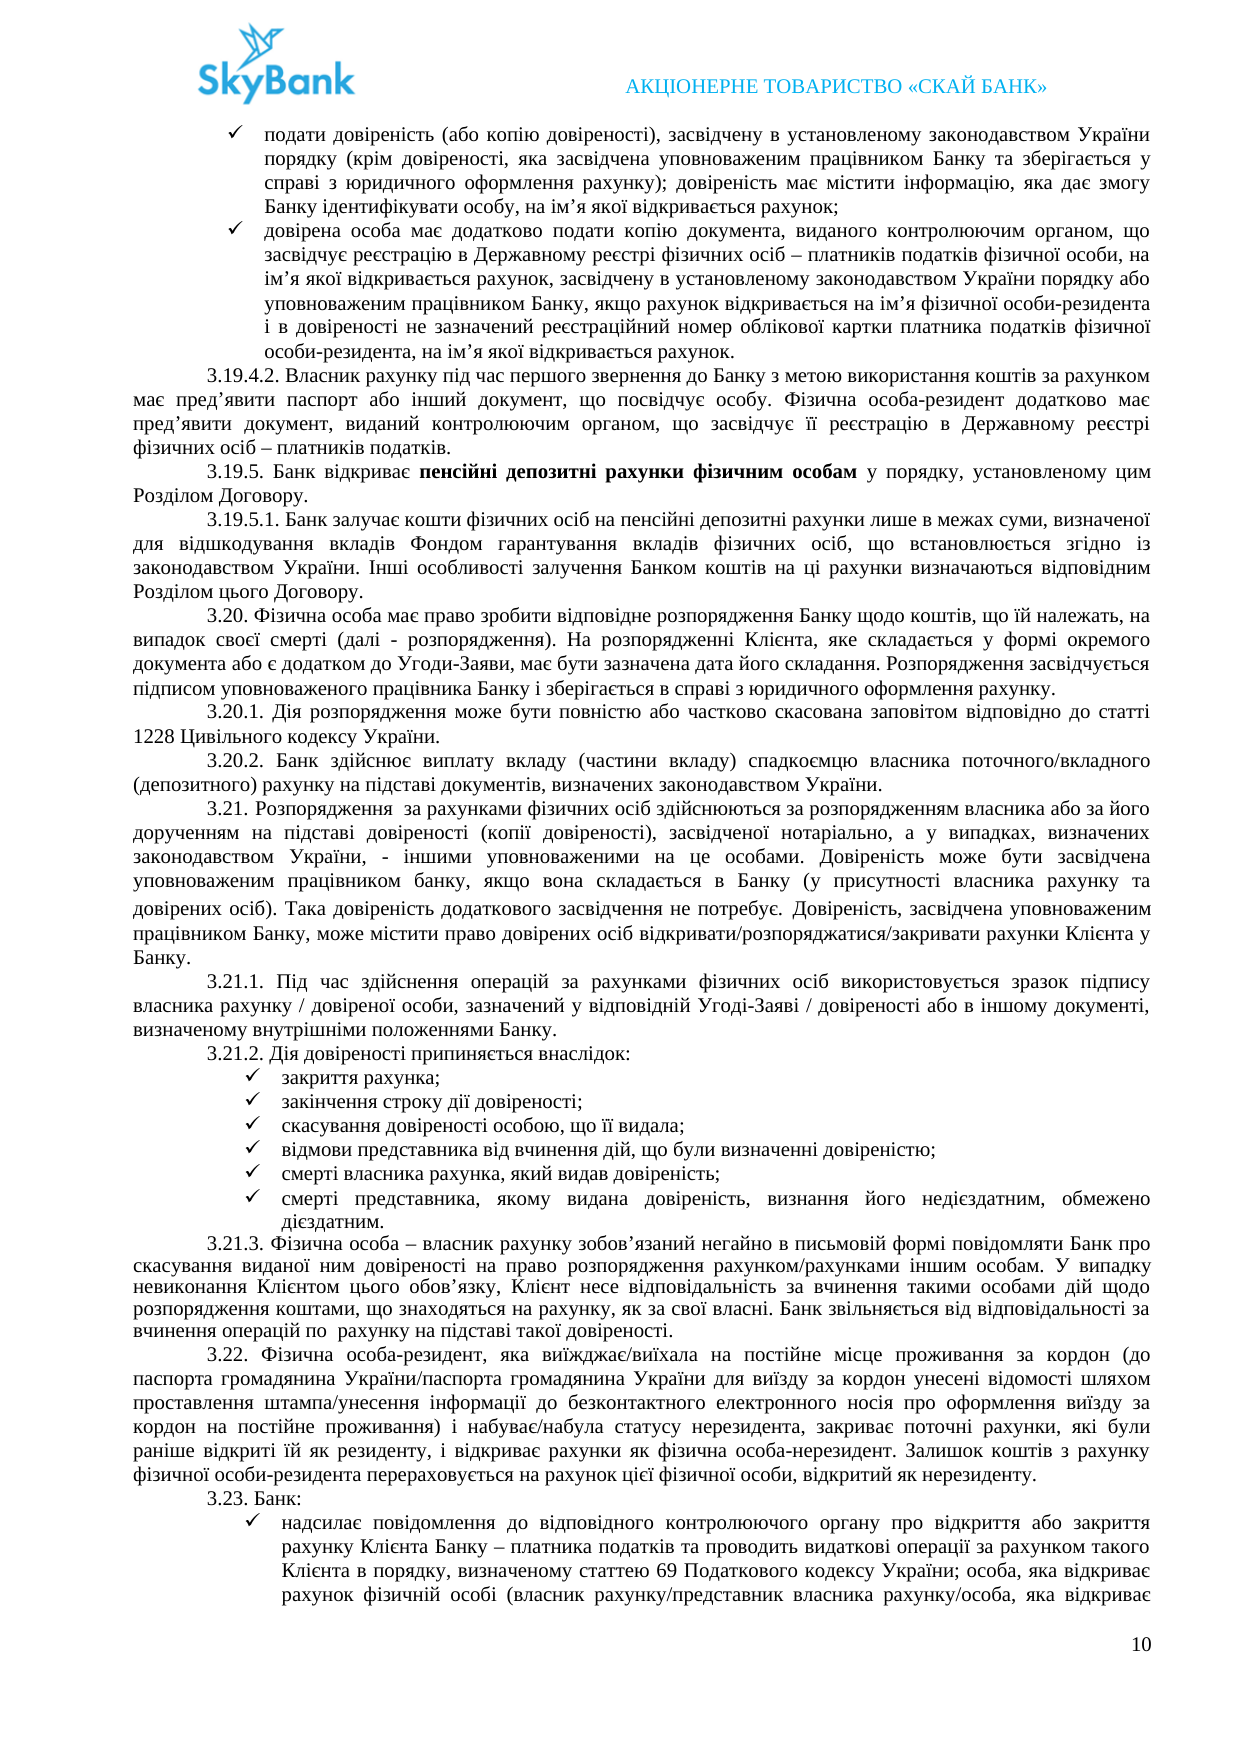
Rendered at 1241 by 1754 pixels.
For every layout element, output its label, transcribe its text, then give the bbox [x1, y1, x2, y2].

text 3.21. Розпорядження за рахунками фізичних осіб здійснюються за розпорядженням власника або за його дорученням на підставі довіреності (копії довіреності), засвідченої нотаріально, а у випадках, визначених законодавством України, - іншими уповноваженими на це особами. Довіреність може бути засвідчена уповноваженим працівником банку, якщо вона складається в Банку (у присутності власника рахунку та довірених осіб). Така довіреність додаткового засвідчення не потребує. Довіреність, засвідчена уповноваженим працівником Банку, може містити право довірених осіб відкривати/розпоряджатися/закривати рахунки Клієнта у Банку. [133, 796, 1152, 969]
picture [178, 12, 385, 117]
text 3.23. Банк: [133, 1486, 1152, 1510]
text 3.19.5. Банк відкриває пенсійні депозитні рахунки фізичним особам у порядку, установленому цим Розділом Договору. [133, 459, 1152, 507]
text 3.19.4.2. Власник рахунку під час першого звернення до Банку з метою використання коштів за рахунком має пред’явити паспорт або інший документ, що посвідчує особу. Фізична особа-резидент додатково має пред’явити документ, виданий контролюючим органом, що засвідчує її реєстрацію в Державному реєстрі фізичних осіб – платників податків. [133, 363, 1152, 459]
list подати довіреність (або копію довіреності), засвідчену в установленому законодавством України порядку (крім довіреності, яка засвідчена уповноваженим працівником Банку та зберігається у справі з юридичного оформлення рахунку); довіреність має містити інформацію, яка дає змогу Банку ідентифікувати особу, на ім’я якої відкривається рахунок; [227, 122, 1152, 218]
list смерті представника, якому видана довіреність, визнання його недієздатним, обмежено дієздатним. [244, 1185, 1152, 1233]
picture [947, 82, 954, 91]
text 3.21.2. Дія довіреності припиняється внаслідок: [133, 1041, 1152, 1065]
text 3.20.1. Дія розпорядження може бути повністю або частково скасована заповітом відповідно до статті 1228 Цивільного кодексу України. [133, 699, 1152, 748]
text 3.22. Фізична особа-резидент, яка виїжджає/виїхала на постійне місце проживання за кордон (до паспорта громадянина України/паспорта громадянина України для виїзду за кордон унесені відомості шляхом проставлення штампа/унесення інформації до безконтактного електронного носія про оформлення виїзду за кордон на постійне проживання) і набуває/набула статусу нерезидента, закриває поточні рахунки, які були раніше відкриті їй як резиденту, і відкриває рахунки як фізична особа-нерезидент. Залишок коштів з рахунку фізичної особи-резидента перераховується на рахунок цієї фізичної особи, відкритий як нерезиденту. [133, 1342, 1152, 1486]
text 3.19.5.1. Банк залучає кошти фізичних осіб на пенсійні депозитні рахунки лише в межах суми, визначеної для відшкодування вкладів Фондом гарантування вкладів фізичних осіб, що встановлюється згідно із законодавством України. Інші особливості залучення Банком коштів на ці рахунки визначаються відповідним Розділом цього Договору. [133, 507, 1152, 603]
list закриття рахунка; [244, 1065, 1152, 1089]
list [244, 1510, 1152, 1606]
list смерті власника рахунка, який видав довіреність; [244, 1161, 1152, 1185]
list довірена особа має додатково подати копію документа, виданого контролюючим органом, що засвідчує реєстрацію в Державному реєстрі фізичних осіб – платників податків фізичної особи, на ім’я якої відкривається рахунок, засвідчену в установленому законодавством України порядку або уповноваженим працівником Банку, якщо рахунок відкривається на ім’я фізичної особи-резидента і в довіреності не зазначений реєстраційний номер облікової картки платника податків фізичної особи-резидента, на ім’я якої відкривається рахунок. [227, 218, 1152, 363]
list відмови представника від вчинення дій, що були визначенні довіреністю; [244, 1137, 1152, 1161]
text 3.20.2. Банк здійснює виплату вкладу (частини вкладу) спадкоємцю власника поточного/вкладного (депозитного) рахунку на підставі документів, визначених законодавством України. [133, 748, 1152, 796]
text 3.20. Фізична особа має право зробити відповідне розпорядження Банку щодо коштів, що їй належать, на випадок своєї смерті (далі - розпорядження). На розпорядженні Клієнта, яке складається у формі окремого документа або є додатком до Угоди-Заяви, має бути зазначена дата його складання. Розпорядження засвідчується підписом уповноваженого працівника Банку і зберігається в справі з юридичного оформлення рахунку. [133, 603, 1152, 699]
picture [996, 82, 1001, 90]
text 3.21.1. Під час здійснення операцій за рахунками фізичних осіб використовується зразок підпису власника рахунку / довіреної особи, зазначений у відповідній Угоді-Заяві / довіреності або в іншому документі, визначеному внутрішніми положеннями Банку. [133, 969, 1152, 1041]
list закінчення строку дії довіреності; [244, 1089, 1152, 1113]
text 3.21.3. Фізична особа – власник рахунку зобов’язаний негайно в письмовій формі повідомляти Банк про скасування виданої ним довіреності на право розпорядження рахунком/рахунками іншим особам. У випадку невиконання Клієнтом цього обов’язку, Клієнт несе відповідальність за вчинення такими особами дій щодо розпорядження коштами, що знаходяться на рахунку, як за свої власні. Банк звільняється від відповідальності за вчинення операцій по рахунку на підставі такої довіреності. [133, 1233, 1152, 1342]
list скасування довіреності особою, що її видала; [244, 1113, 1152, 1137]
picture [860, 79, 866, 91]
